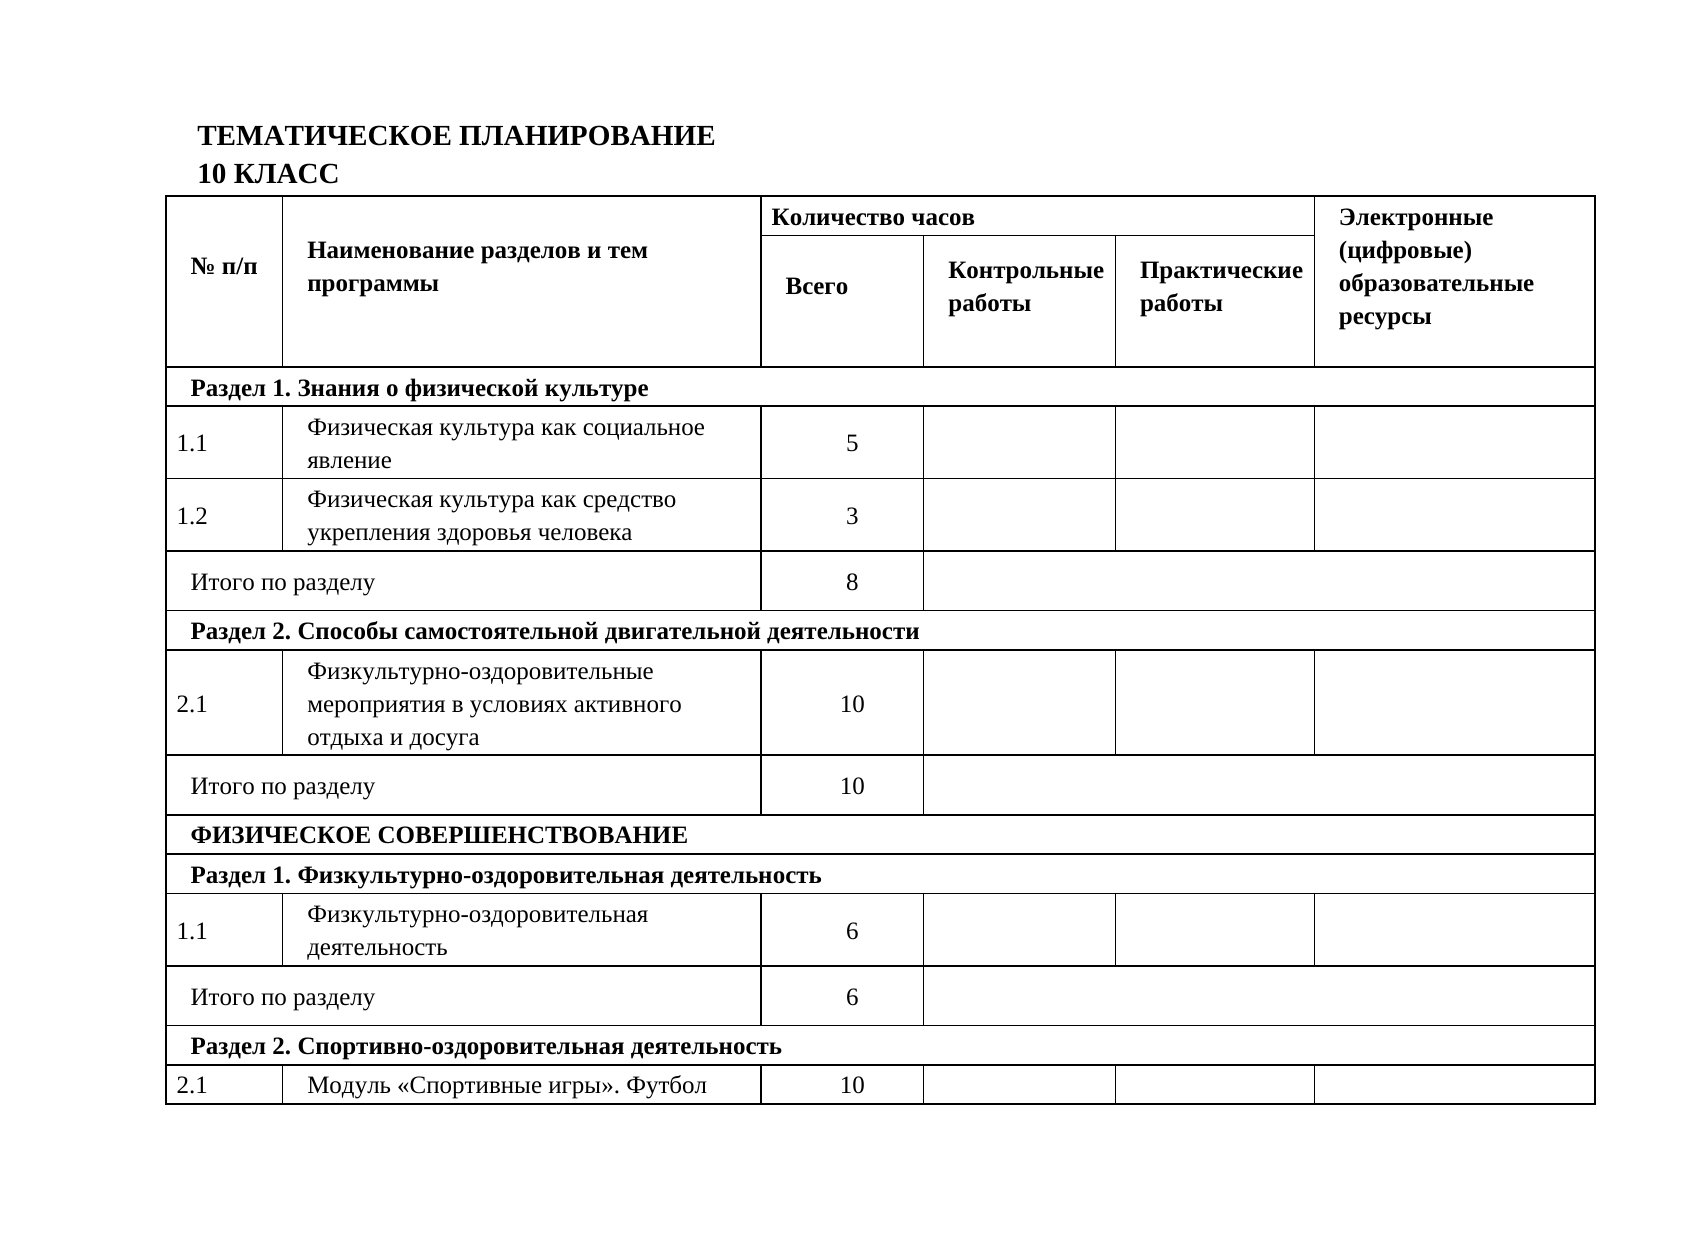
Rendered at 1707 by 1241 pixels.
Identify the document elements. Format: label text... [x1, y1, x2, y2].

table_cell Физкультурно-оздоровительная деятельность [283, 894, 760, 965]
table_cell Раздел 2. Способы самостоятельной двигательной деятельности [167, 611, 1594, 649]
table_cell [1315, 894, 1594, 965]
table_cell [924, 407, 1115, 478]
table_cell 6 [762, 894, 923, 965]
table_cell [1315, 407, 1594, 478]
table_cell [924, 894, 1115, 965]
table_cell Физкультурно-оздоровительные мероприятия в условиях активного отдыха и досуга [283, 651, 760, 754]
table_cell [924, 479, 1115, 550]
table_cell Раздел 1. Физкультурно-оздоровительная деятельность [167, 855, 1594, 893]
table_cell [1116, 407, 1314, 478]
table_cell Итого по разделу [167, 756, 760, 814]
text 10 КЛАСС [190, 157, 1618, 190]
table_cell 3 [762, 479, 923, 550]
table_cell [1116, 479, 1314, 550]
table_cell 1.2 [167, 479, 282, 550]
table_cell 6 [762, 967, 923, 1024]
table_header № п/п [167, 197, 282, 366]
table_header Количество часов [762, 197, 1314, 234]
table_cell Практические работы [1116, 236, 1314, 366]
table_cell [924, 756, 1594, 814]
table_cell 2.1 [167, 1066, 282, 1103]
table_cell [1116, 894, 1314, 965]
table_cell Раздел 1. Знания о физической культуре [167, 368, 1594, 405]
table_cell 5 [762, 407, 923, 478]
table_cell 10 [762, 1066, 923, 1103]
table_cell [924, 1066, 1115, 1103]
table_cell 1.1 [167, 407, 282, 478]
table_cell Контрольные работы [924, 236, 1115, 366]
table_header Электронные (цифровые) образовательные ресурсы [1315, 197, 1594, 366]
table_cell [1315, 1066, 1594, 1103]
table_cell [924, 651, 1115, 754]
table_cell 8 [762, 552, 923, 609]
table_cell ФИЗИЧЕСКОЕ СОВЕРШЕНСТВОВАНИЕ [167, 816, 1594, 853]
table_cell Модуль «Спортивные игры». Футбол [283, 1066, 760, 1103]
table_cell Всего [762, 236, 923, 366]
table_cell [924, 552, 1594, 609]
table_cell Итого по разделу [167, 552, 760, 609]
table_cell [1315, 651, 1594, 754]
table_cell Физическая культура как средство укрепления здоровья человека [283, 479, 760, 550]
table_cell 1.1 [167, 894, 282, 965]
table_cell 10 [762, 651, 923, 754]
table_cell Итого по разделу [167, 967, 760, 1024]
table_cell 10 [762, 756, 923, 814]
table_cell [924, 967, 1594, 1024]
table_cell Раздел 2. Спортивно-оздоровительная деятельность [167, 1026, 1594, 1064]
table_cell Физическая культура как социальное явление [283, 407, 760, 478]
table_cell [1116, 1066, 1314, 1103]
text ТЕМАТИЧЕСКОЕ ПЛАНИРОВАНИЕ [190, 118, 1618, 152]
table_cell [1315, 479, 1594, 550]
table_cell 2.1 [167, 651, 282, 754]
table_cell [1116, 651, 1314, 754]
table_header Наименование разделов и тем программы [283, 197, 760, 366]
